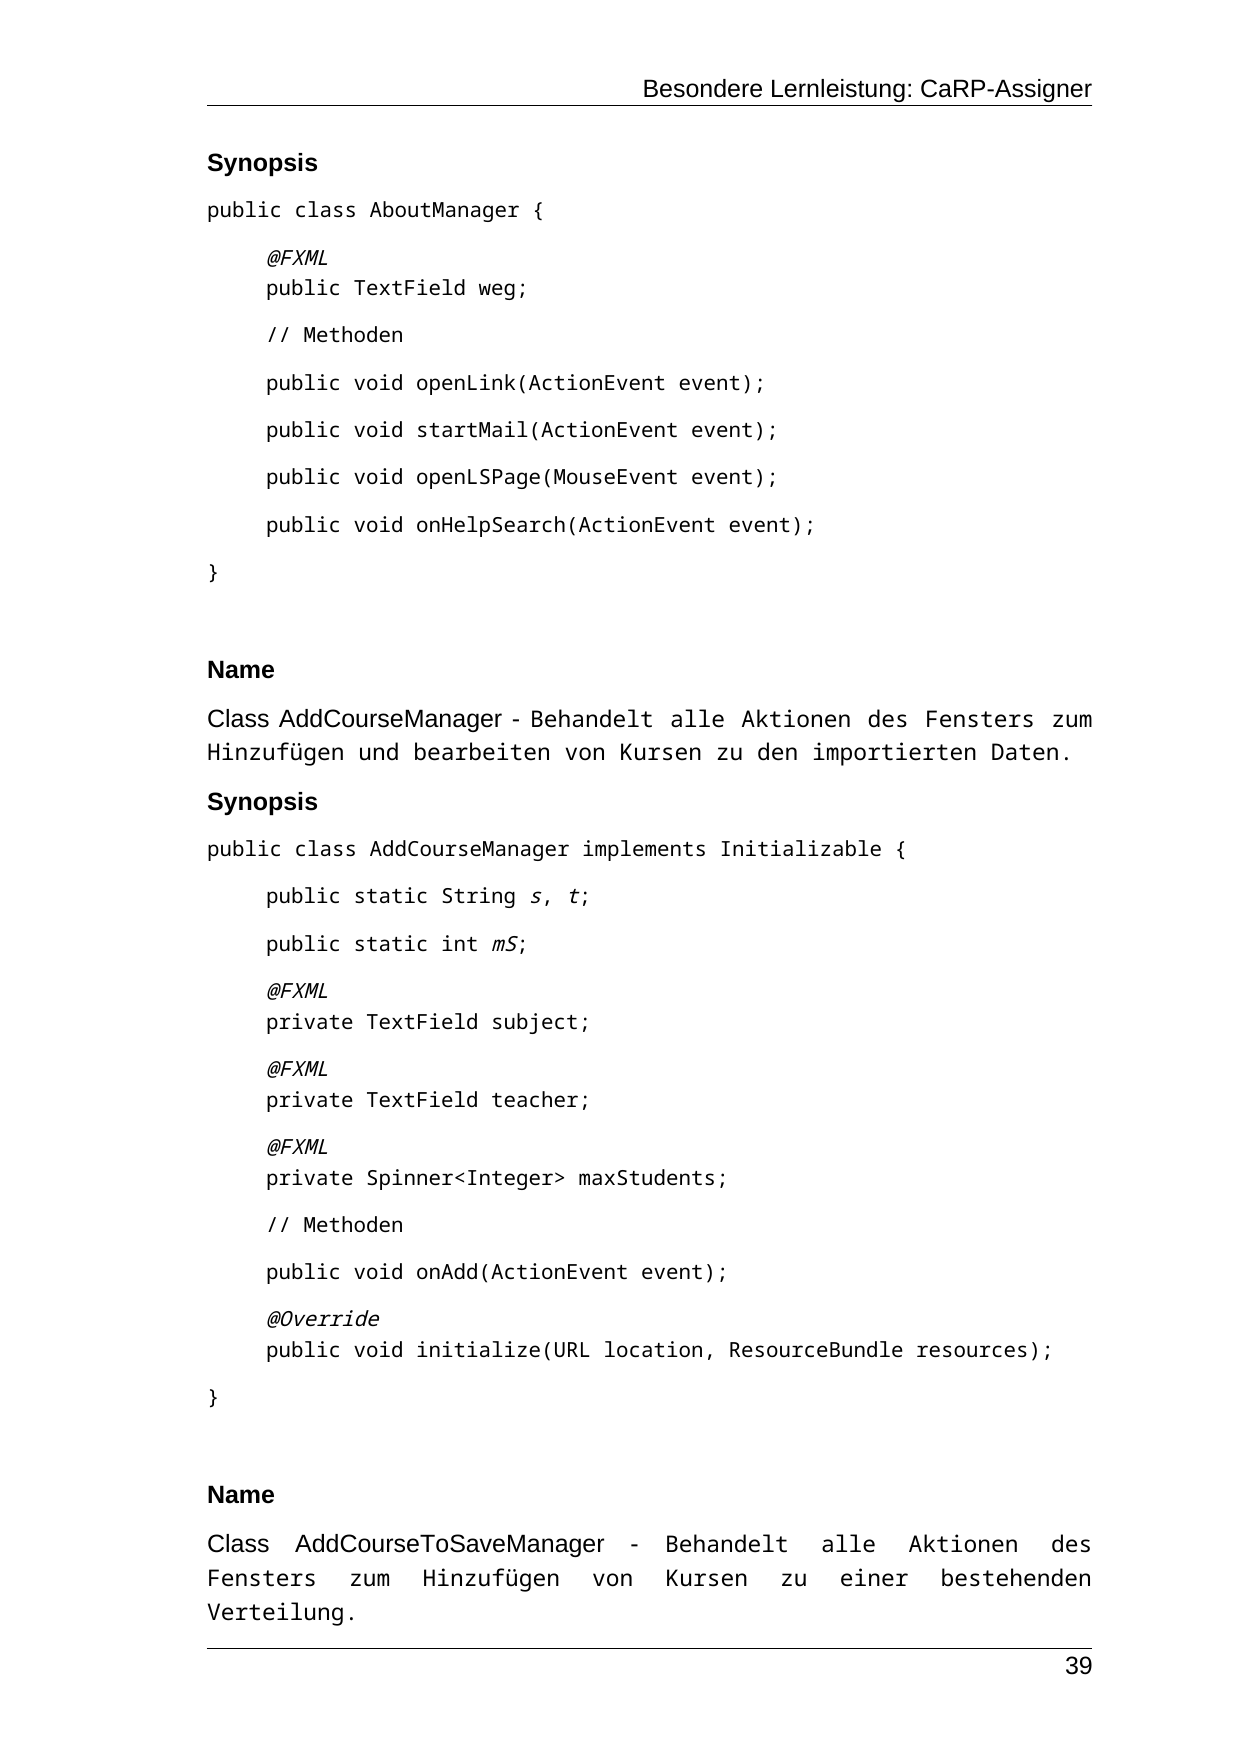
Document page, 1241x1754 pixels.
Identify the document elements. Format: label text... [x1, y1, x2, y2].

text @Override public void initialize(URL location, ResourceBundle resources); [207, 1304, 1092, 1364]
text Synopsis [207, 787, 1092, 815]
text Name [207, 1480, 1092, 1509]
text public void onHelpSearch(ActionEvent event); [207, 510, 1092, 538]
text public void startMail(ActionEvent event); [207, 415, 1092, 444]
text @FXML private TextField subject; [207, 976, 1092, 1035]
text Synopsis [207, 148, 1092, 176]
text // Methoden [266, 1210, 1092, 1238]
text Name [207, 655, 1092, 683]
text public void onAdd(ActionEvent event); [207, 1257, 1092, 1286]
text public void openLink(ActionEvent event); [207, 368, 1092, 396]
text public static String s, t; [207, 882, 1092, 910]
text @FXML private TextField teacher; [266, 1054, 1092, 1113]
text @FXML private Spinner<Integer> maxStudents; [266, 1132, 1092, 1191]
text public static int mS; [207, 929, 1092, 957]
text public class AddCourseManager implements Initializable { [207, 834, 1092, 863]
text } [207, 557, 1092, 586]
text @FXML public TextField weg; [266, 243, 1092, 302]
text public void openLSPage(MouseEvent event); [207, 462, 1092, 491]
text Class AddCourseToSaveManager - Behandelt alle Aktionen des Fensters zum Hinzufügen von Kursen zu einer bestehenden Verteilung. [207, 1528, 1092, 1627]
text public class AboutManager { [207, 195, 1092, 224]
text Class AddCourseManager - Behandelt alle Aktionen des Fensters zum Hinzufügen und bearbeiten von Kursen zu den importierten Daten. [207, 702, 1092, 767]
text // Methoden [266, 321, 1092, 349]
text } [207, 1382, 1092, 1411]
